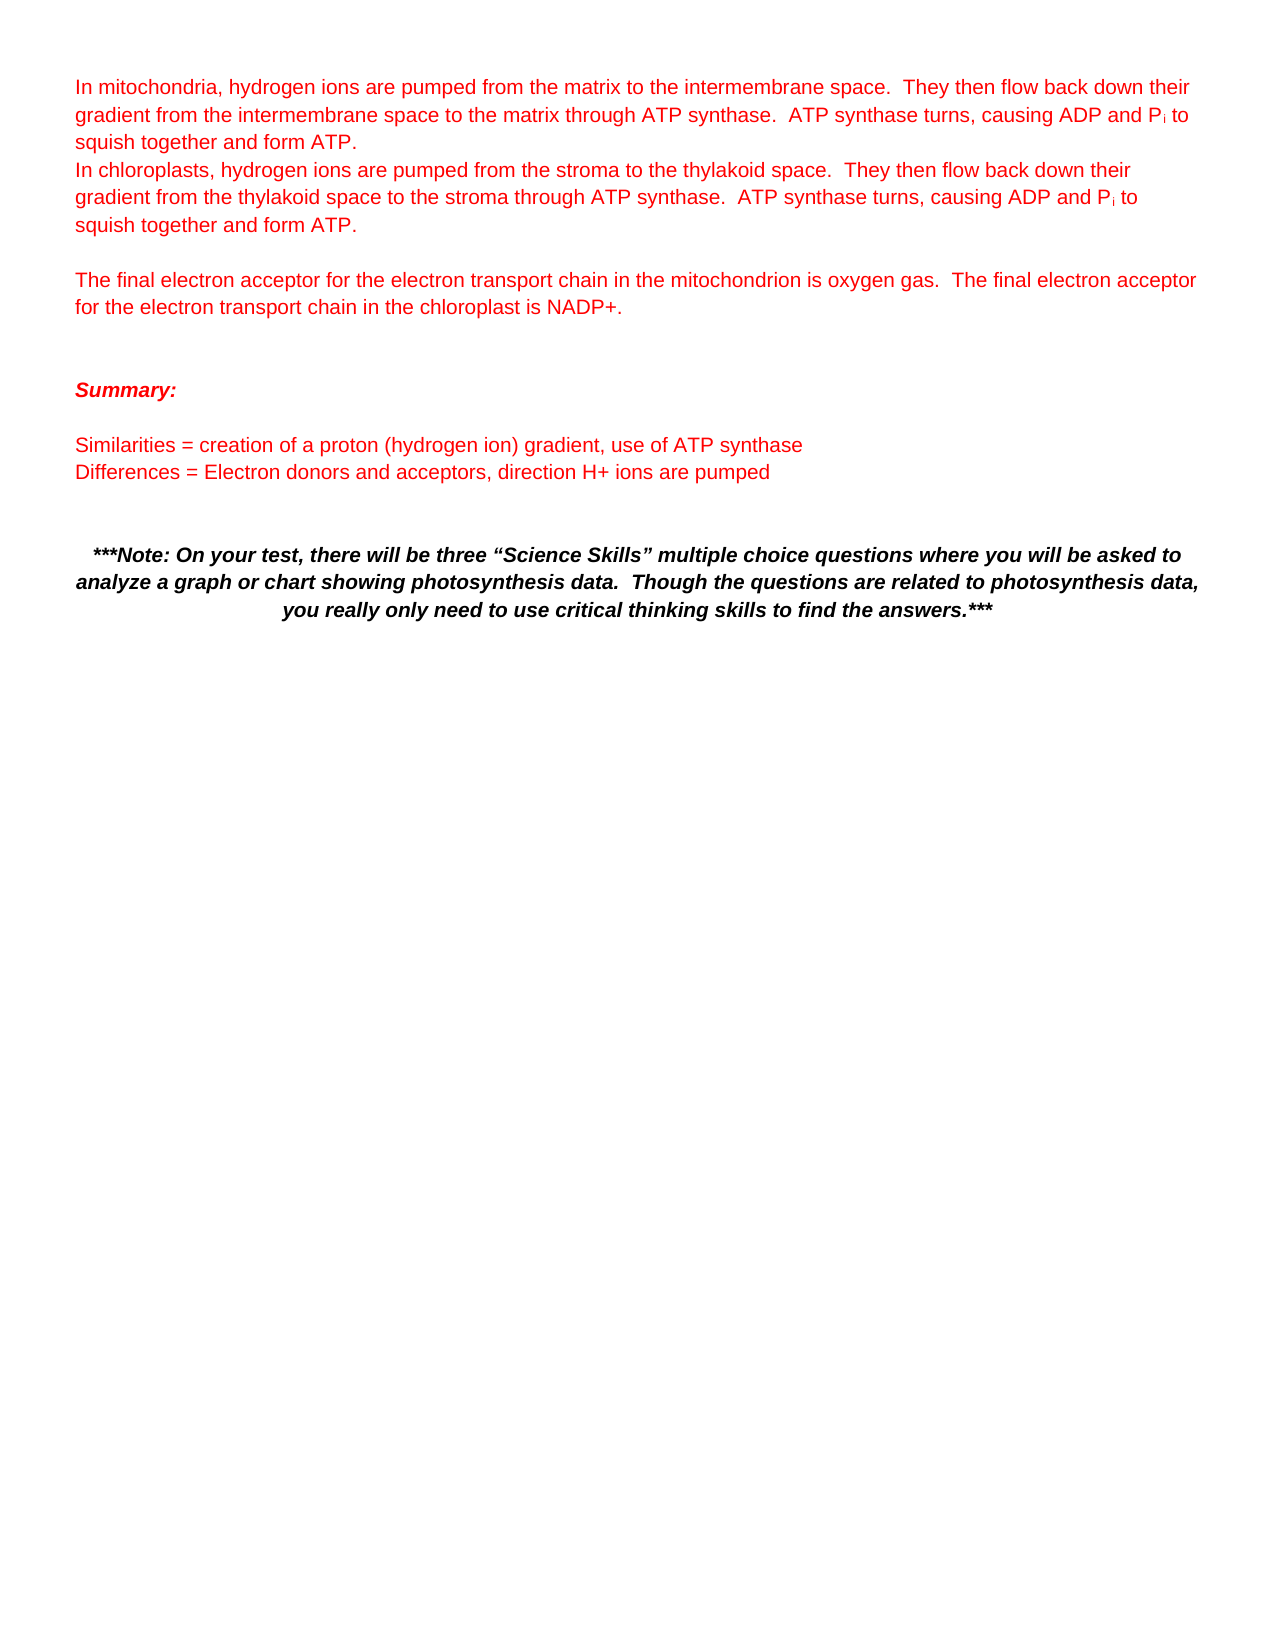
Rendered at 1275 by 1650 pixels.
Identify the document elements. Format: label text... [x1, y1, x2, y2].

text Summary: [75, 377, 1200, 401]
text Similarities = creation of a proton (hydrogen ion) gradient, use of ATP synthase [75, 432, 1200, 456]
text ***Note: On your test, there will be three “Science Skills” multiple choice questions where you will be asked to analyze a graph or chart showing photosynthesis data. Though the questions are related to photosynthesis data, you really only need to use critical thinking skills to find the answers.*** [75, 542, 1200, 621]
text Differences = Electron donors and acceptors, direction H+ ions are pumped [75, 460, 1200, 484]
text In chloroplasts, hydrogen ions are pumped from the stroma to the thylakoid space. They then flow back down their gradient from the thylakoid space to the stroma through ATP synthase. ATP synthase turns, causing ADP and Pi to squish together and form ATP. [75, 157, 1200, 236]
text In mitochondria, hydrogen ions are pumped from the matrix to the intermembrane space. They then flow back down their gradient from the intermembrane space to the matrix through ATP synthase. ATP synthase turns, causing ADP and Pi to squish together and form ATP. [75, 75, 1200, 154]
text The final electron acceptor for the electron transport chain in the mitochondrion is oxygen gas. The final electron acceptor for the electron transport chain in the chloroplast is NADP+. [75, 267, 1200, 319]
